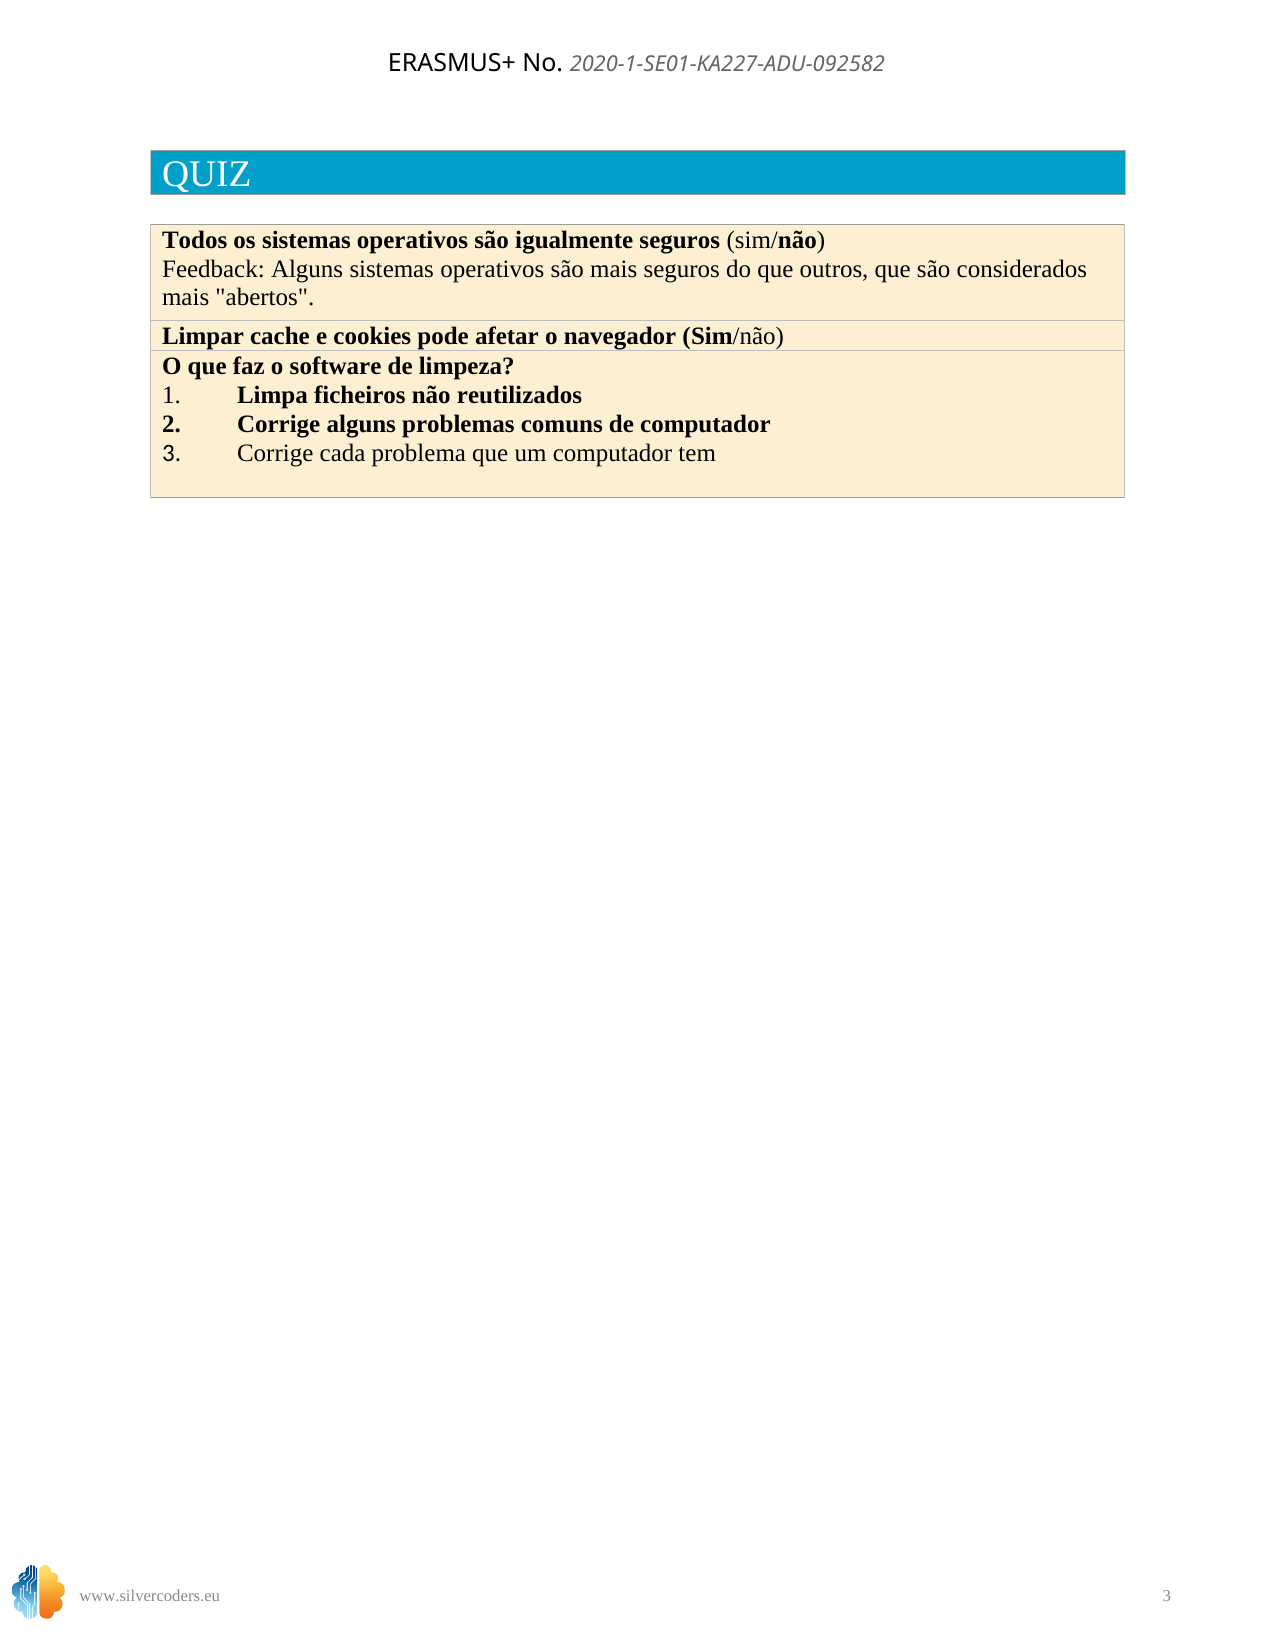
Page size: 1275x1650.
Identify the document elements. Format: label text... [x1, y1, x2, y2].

picture [11, 1565, 65, 1619]
table_header QUIZ [151, 151, 1125, 194]
table_header Todos os sistemas operativos são igualmente seguros (sim/não) Feedback: Alguns sistemas operativos são mais seguros do que outros, que são considerados mais "abertos". [151, 225, 1124, 320]
table_cell Limpar cache e cookies pode afetar o navegador (Sim/não) [151, 321, 1124, 350]
table_cell O que faz o software de limpeza? Limpa ficheiros não reutilizados Corrige alguns problemas comuns de computador Corrige cada problema que um computador tem [151, 351, 1124, 497]
